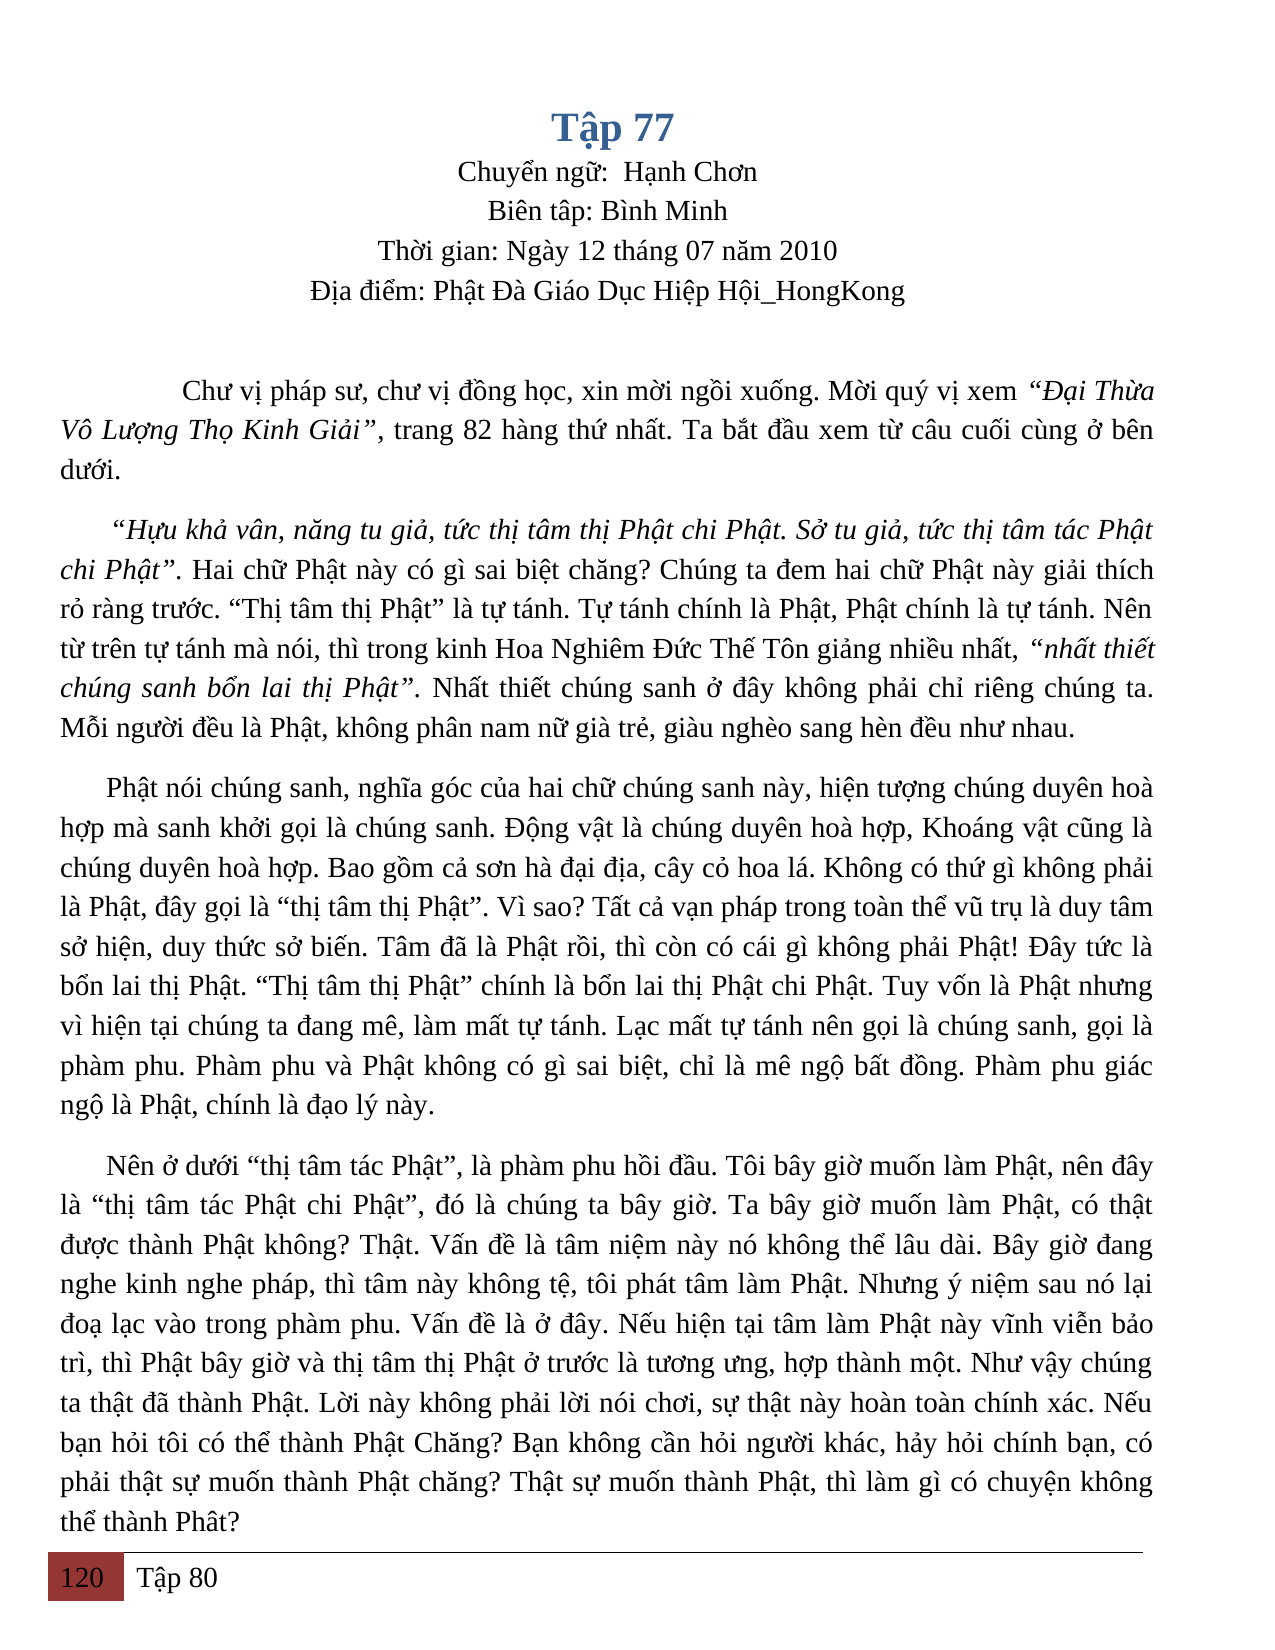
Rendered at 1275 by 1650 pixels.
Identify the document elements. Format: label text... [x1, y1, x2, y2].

subtitle Tập 77 [60, 110, 1155, 149]
text Chư vị pháp sư, chư vị đồng học, xin mời ngồi xuống. Mời quý vị xem “Đại Thừa Vô Lượng Thọ Kinh Giải”, trang 82 hàng thứ nhất. Ta bắt đầu xem từ câu cuối cùng ở bên dưới. [60, 368, 1155, 487]
text “Hựu khả vân, năng tu giả, tức thị tâm thị Phật chi Phật. Sở tu giả, tức thị tâm tác Phật chi Phật”. Hai chữ Phật này có gì sai biệt chăng? Chúng ta đem hai chữ Phật này giải thích rỏ ràng trước. “Thị tâm thị Phật” là tự tánh. Tự tánh chính là Phật, Phật chính là tự tánh. Nên từ trên tự tánh mà nói, thì trong kinh Hoa Nghiêm Đức Thế Tôn giảng nhiều nhất, “nhất thiết chúng sanh bổn lai thị Phật”. Nhất thiết chúng sanh ở đây không phải chỉ riêng chúng ta. Mỗi người đều là Phật, không phân nam nữ già trẻ, giàu nghèo sang hèn đều như nhau. [60, 508, 1155, 745]
text Chuyển ngữ: Hạnh Chơn Biên tâp: Bình Minh Thời gian: Ngày 12 tháng 07 năm 2010 Địa điểm: Phật Đà Giáo Dục Hiệp Hội_HongKong [60, 149, 1155, 308]
text Phật nói chúng sanh, nghĩa góc của hai chữ chúng sanh này, hiện tượng chúng duyên hoà hợp mà sanh khởi gọi là chúng sanh. Động vật là chúng duyên hoà hợp, Khoáng vật cũng là chúng duyên hoà hợp. Bao gồm cả sơn hà đại địa, cây cỏ hoa lá. Không có thứ gì không phải là Phật, đây gọi là “thị tâm thị Phật”. Vì sao? Tất cả vạn pháp trong toàn thể vũ trụ là duy tâm sở hiện, duy thức sở biến. Tâm đã là Phật rồi, thì còn có cái gì không phải Phật! Đây tức là bổn lai thị Phật. “Thị tâm thị Phật” chính là bổn lai thị Phật chi Phật. Tuy vốn là Phật nhưng vì hiện tại chúng ta đang mê, làm mất tự tánh. Lạc mất tự tánh nên gọi là chúng sanh, gọi là phàm phu. Phàm phu và Phật không có gì sai biệt, chỉ là mê ngộ bất đồng. Phàm phu giác ngộ là Phật, chính là đạo lý này. [60, 766, 1155, 1122]
text Nên ở dưới “thị tâm tác Phật”, là phàm phu hồi đầu. Tôi bây giờ muốn làm Phật, nên đây là “thị tâm tác Phật chi Phật”, đó là chúng ta bây giờ. Ta bây giờ muốn làm Phật, có thật được thành Phật không? Thật. Vấn đề là tâm niệm này nó không thể lâu dài. Bây giờ đang nghe kinh nghe pháp, thì tâm này không tệ, tôi phát tâm làm Phật. Nhưng ý niệm sau nó lại đoạ lạc vào trong phàm phu. Vấn đề là ở đây. Nếu hiện tại tâm làm Phật này vĩnh viễn bảo trì, thì Phật bây giờ và thị tâm thị Phật ở trước là tương ưng, hợp thành một. Như vậy chúng ta thật đã thành Phật. Lời này không phải lời nói chơi, sự thật này hoàn toàn chính xác. Nếu bạn hỏi tôi có thể thành Phật Chăng? Bạn không cần hỏi người khác, hảy hỏi chính bạn, có phải thật sự muốn thành Phật chăng? Thật sự muốn thành Phật, thì làm gì có chuyện không thể thành Phât? [60, 1143, 1155, 1539]
